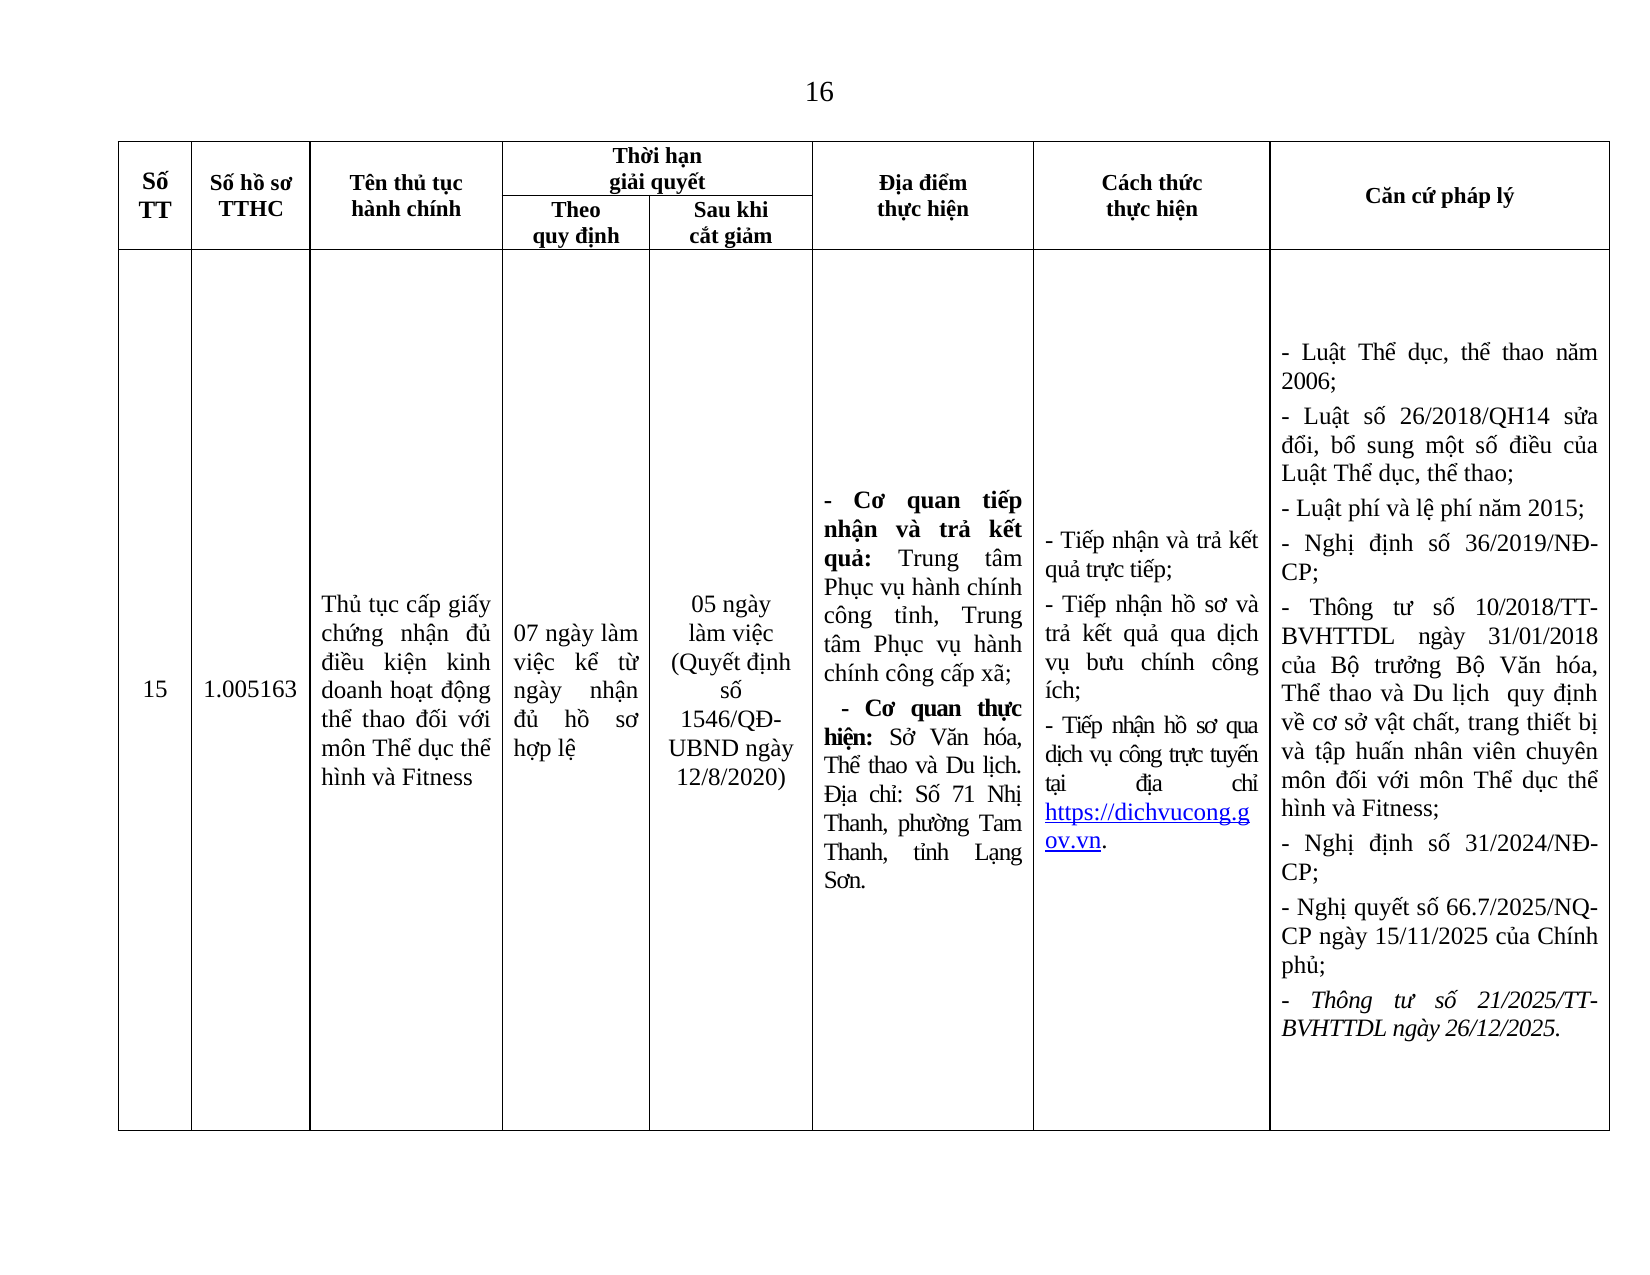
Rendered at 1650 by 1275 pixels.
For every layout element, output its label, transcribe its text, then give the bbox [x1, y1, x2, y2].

table_cell - Luật Thể dục, thể thao năm 2006; - Luật số 26/2018/QH14 sửa đổi, bổ sung một số điều của Luật Thể dục, thể thao; - Luật phí và lệ phí năm 2015; - Nghị định số 36/2019/NĐ-CP; - Thông tư số 10/2018/TT-BVHTTDL ngày 31/01/2018 của Bộ trưởng Bộ Văn hóa, Thể thao và Du lịch quy định về cơ sở vật chất, trang thiết bị và tập huấn nhân viên chuyên môn đối với môn Thể dục thể hình và Fitness; - Nghị định số 31/2024/NĐ-CP; - Nghị quyết số 66.7/2025/NQ-CP ngày 15/11/2025 của Chính phủ; - Thông tư số 21/2025/TT-BVHTTDL ngày 26/12/2025. [1271, 250, 1609, 1130]
table_header Số hồ sơ TTHC [192, 142, 309, 248]
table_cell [1034, 250, 1269, 1130]
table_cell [813, 250, 1033, 1130]
table_header Căn cứ pháp lý [1271, 142, 1609, 248]
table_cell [650, 250, 812, 1130]
table_header Cách thức thực hiện [1034, 142, 1269, 248]
table_header Tên thủ tục hành chính [311, 142, 502, 248]
table_cell Theo quy định [503, 196, 649, 248]
table_cell 15 [119, 250, 191, 1130]
table_cell 1.005163 [192, 250, 309, 1130]
table_header Địa điểm thực hiện [813, 142, 1033, 248]
table_header Thời hạn giải quyết [503, 142, 812, 195]
table_cell Thủ tục cấp giấy chứng nhận đủ điều kiện kinh doanh hoạt động thể thao đối với môn Thể dục thể hình và Fitness [311, 250, 502, 1130]
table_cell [503, 250, 649, 1130]
table_cell Sau khi cắt giảm [650, 196, 812, 248]
table_header Số TT [119, 142, 191, 248]
